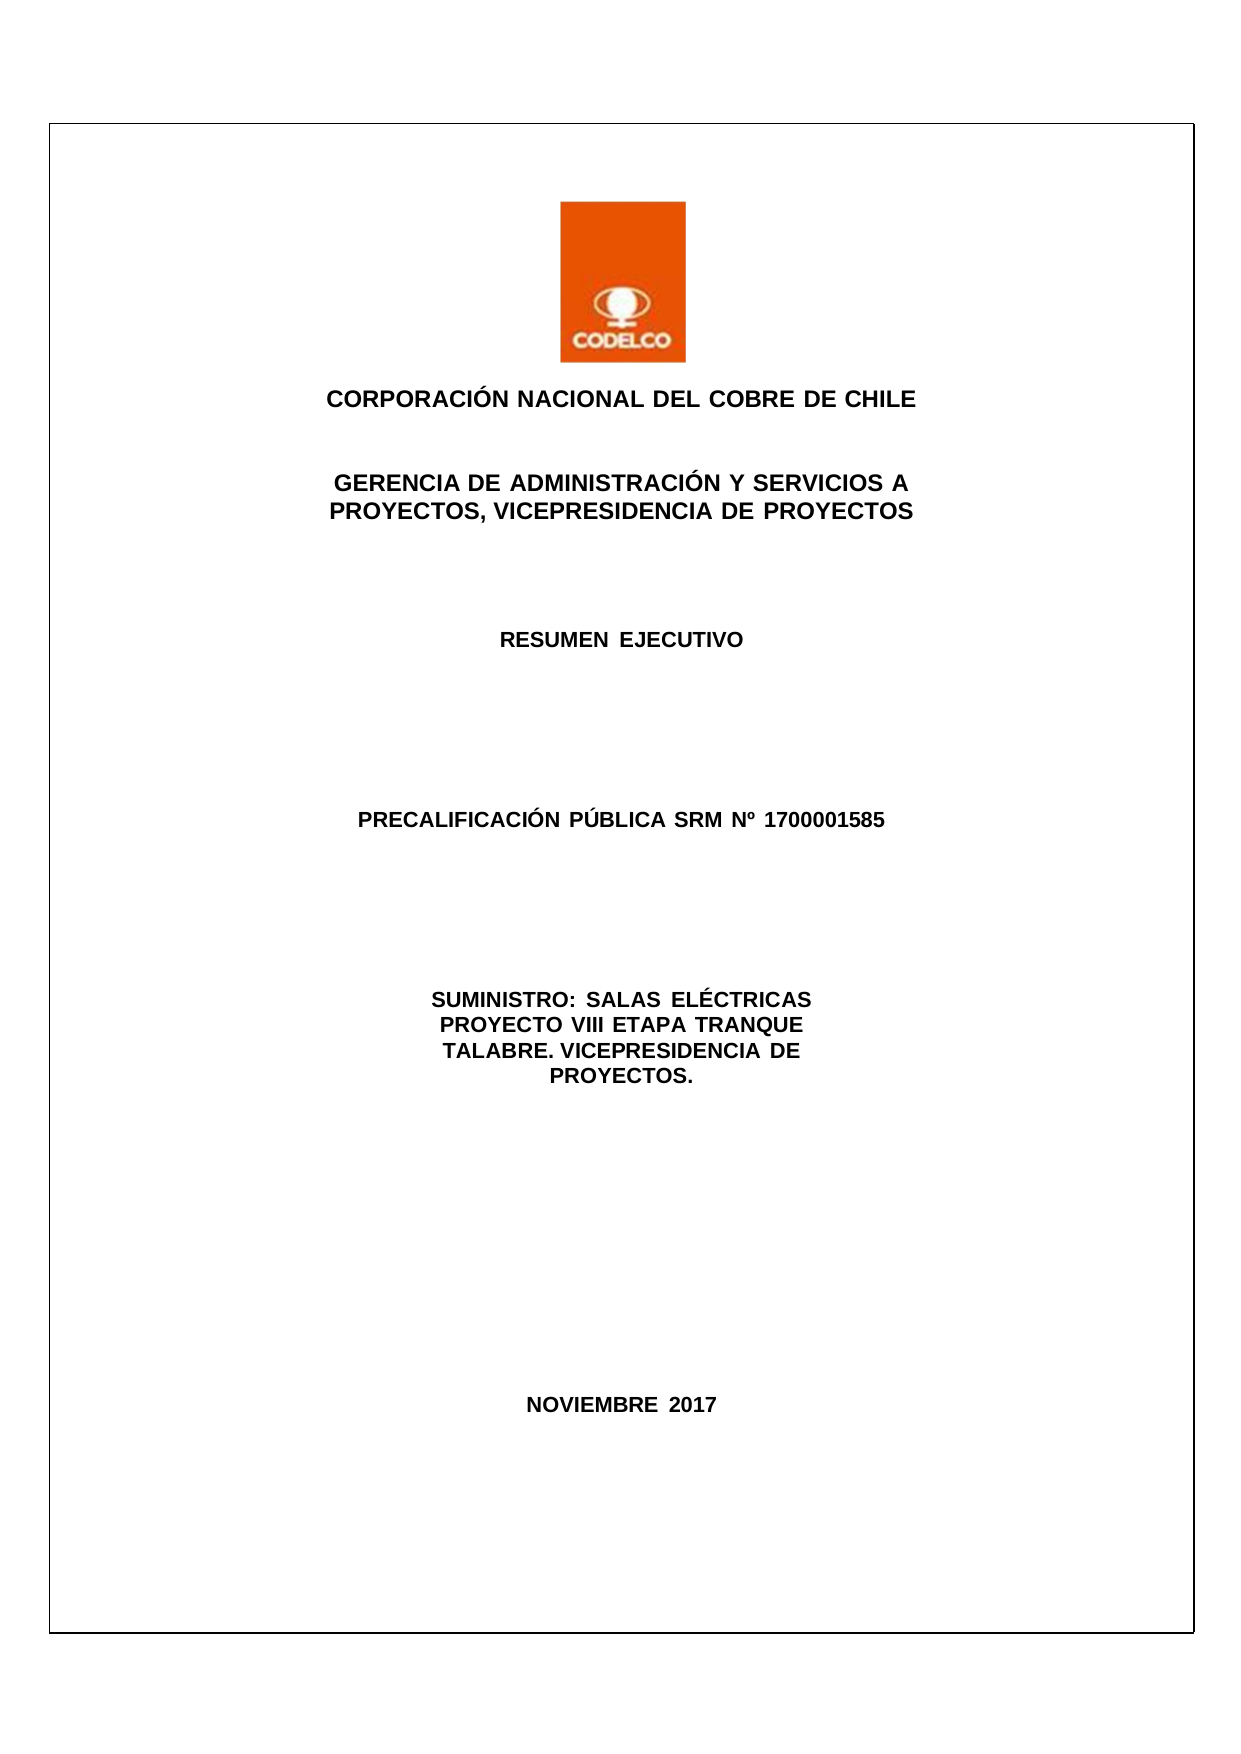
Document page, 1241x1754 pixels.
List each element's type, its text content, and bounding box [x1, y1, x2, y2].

text PRECALIFICACIÓN PÚBLICA SRM Nº 1700001585 [177, 807, 1065, 832]
text RESUMEN EJECUTIVO [178, 627, 1065, 653]
picture [560, 201, 686, 363]
text CORPORACIÓN NACIONAL DEL COBRE DE CHILE [177, 385, 1065, 413]
text GERENCIA DE ADMINISTRACIÓN Y SERVICIOS A PROYECTOS, VICEPRESIDENCIA DE PROYECTOS [253, 469, 990, 524]
text NOVIEMBRE 2017 [178, 1392, 1065, 1417]
text SUMINISTRO: SALAS ELÉCTRICAS PROYECTO VIII ETAPA TRANQUE TALABRE. VICEPRESIDENCIA DE PROYECTOS. [381, 987, 861, 1088]
